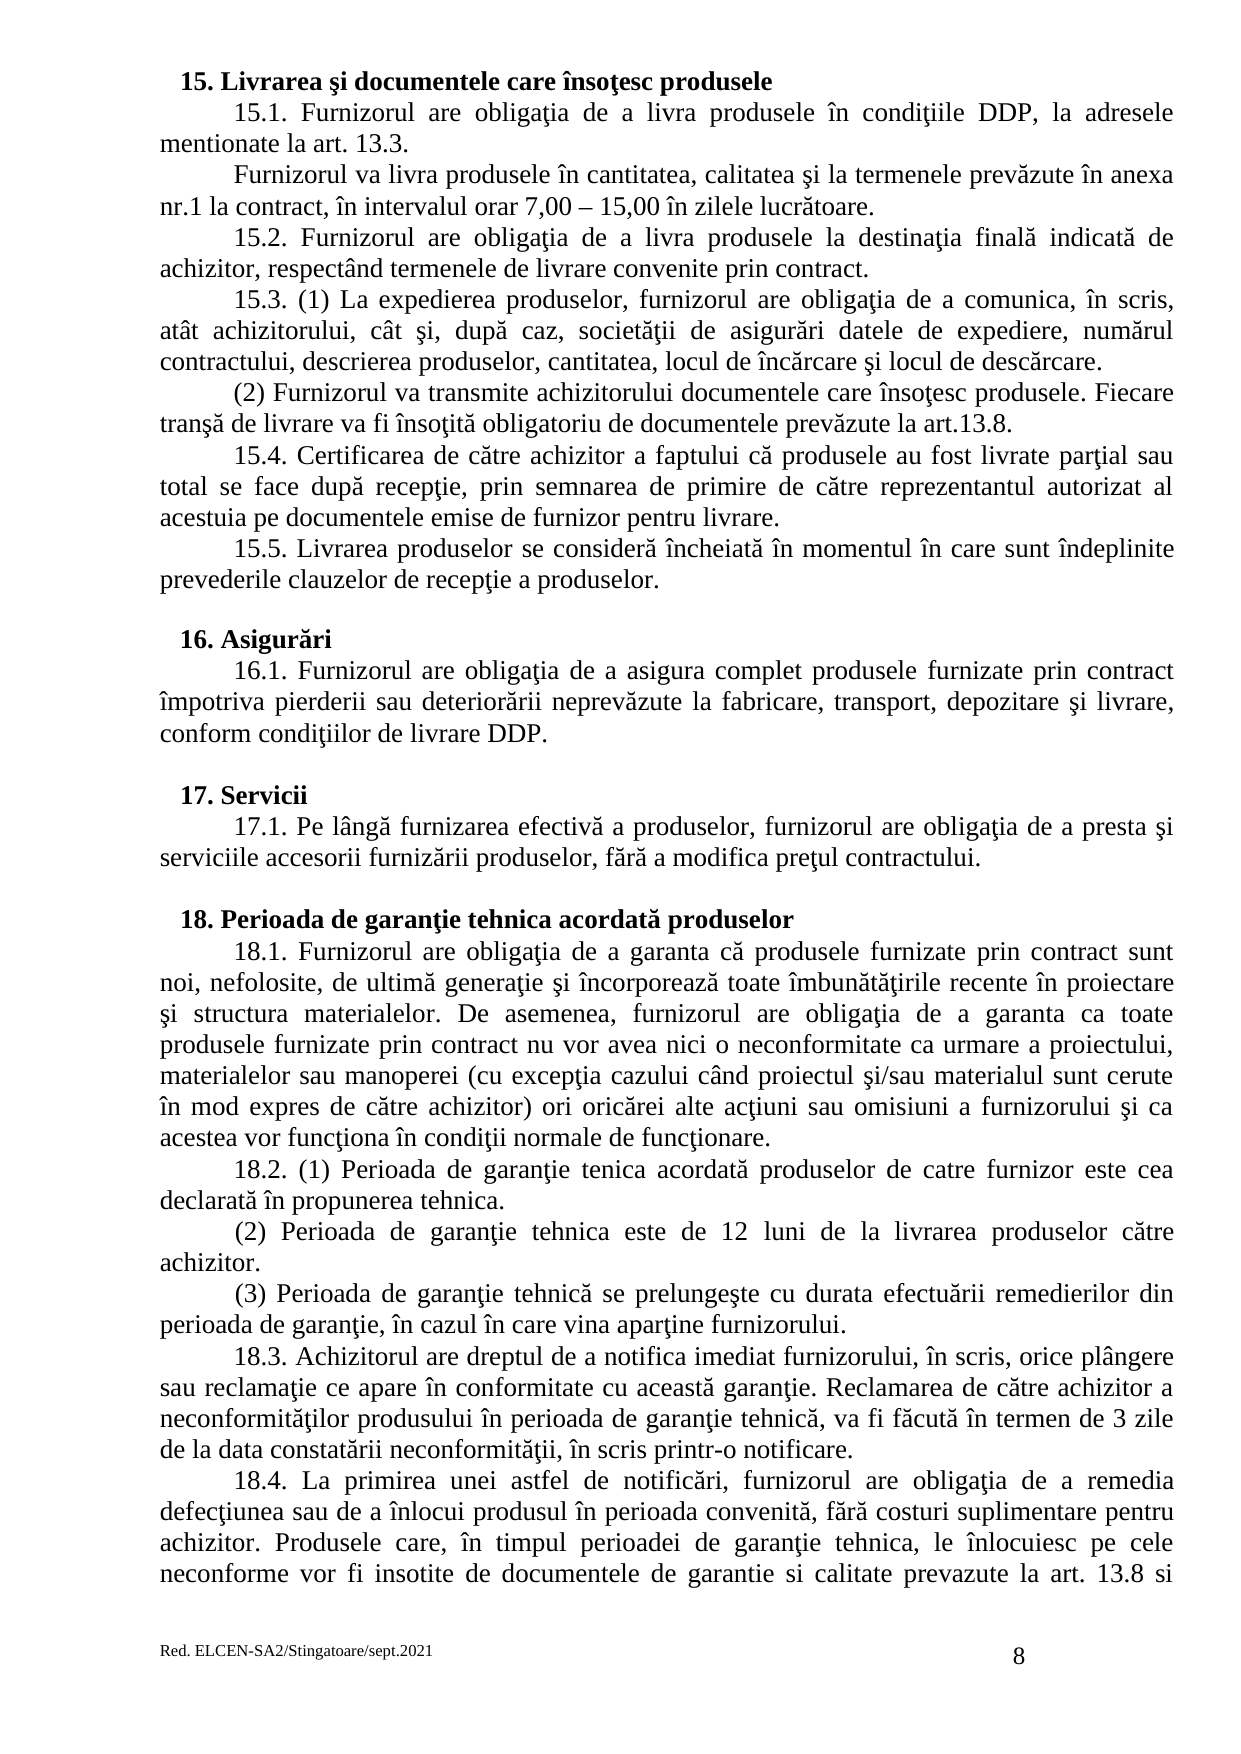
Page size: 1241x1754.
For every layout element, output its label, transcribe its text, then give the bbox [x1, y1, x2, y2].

text 18.3. Achizitorul are dreptul de a notifica imediat furnizorului, în scris, orice plângere sau reclamaţie ce apare în conformitate cu această garanţie. Reclamarea de către achizitor a neconformităţilor produsului în perioada de garanţie tehnică, va fi făcută în termen de 3 zile de la data constatării neconformităţii, în scris printr-o notificare. [159, 1339, 1175, 1464]
text (2) Perioada de garanţie tehnica este de 12 luni de la livrarea produselor către achizitor. [159, 1215, 1175, 1277]
text 15.2. Furnizorul are obligaţia de a livra produsele la destinaţia finală indicată de achizitor, respectând termenele de livrare convenite prin contract. [159, 221, 1175, 283]
text 18.1. Furnizorul are obligaţia de a garanta că produsele furnizate prin contract sunt noi, nefolosite, de ultimă generaţie şi încorporează toate îmbunătăţirile recente în proiectare şi structura materialelor. De asemenea, furnizorul are obligaţia de a garanta ca toate produsele furnizate prin contract nu vor avea nici o neconformitate ca urmare a proiectului, materialelor sau manoperei (cu excepţia cazului când proiectul şi/sau materialul sunt cerute în mod expres de către achizitor) ori oricărei alte acţiuni sau omisiuni a furnizorului şi ca acestea vor funcţiona în condiţii normale de funcţionare. [159, 935, 1175, 1153]
text 15.4. Certificarea de către achizitor a faptului că produsele au fost livrate parţial sau total se face după recepţie, prin semnarea de primire de către reprezentantul autorizat al acestuia pe documentele emise de furnizor pentru livrare. [159, 439, 1175, 532]
text 17. Servicii [159, 779, 1175, 810]
text (3) Perioada de garanţie tehnică se prelungeşte cu durata efectuării remedierilor din perioada de garanţie, în cazul în care vina aparţine furnizorului. [159, 1277, 1175, 1339]
text 18.2. (1) Perioada de garanţie tenica acordată produselor de catre furnizor este cea declarată în propunerea tehnica. [159, 1153, 1175, 1215]
text 15.3. (1) La expedierea produselor, furnizorul are obligaţia de a comunica, în scris, atât achizitorului, cât şi, după caz, societăţii de asigurări datele de expediere, numărul contractului, descrierea produselor, cantitatea, locul de încărcare şi locul de descărcare. [159, 283, 1175, 376]
text (2) Furnizorul va transmite achizitorului documentele care însoţesc produsele. Fiecare tranşă de livrare va fi însoţită obligatoriu de documentele prevăzute la art.13.8. [159, 376, 1175, 439]
text 15.1. Furnizorul are obligaţia de a livra produsele în condiţiile DDP, la adresele mentionate la art. 13.3. [159, 96, 1175, 158]
text Furnizorul va livra produsele în cantitatea, calitatea şi la termenele prevăzute în anexa nr.1 la contract, în intervalul orar 7,00 – 15,00 în zilele lucrătoare. [159, 158, 1175, 221]
text 16. Asigurări [159, 623, 1175, 654]
text 15. Livrarea şi documentele care însoţesc produsele [159, 65, 1175, 96]
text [159, 1464, 1175, 1589]
text 16.1. Furnizorul are obligaţia de a asigura complet produsele furnizate prin contract împotriva pierderii sau deteriorării neprevăzute la fabricare, transport, depozitare şi livrare, conform condiţiilor de livrare DDP. [159, 654, 1175, 748]
text 15.5. Livrarea produselor se consideră încheiată în momentul în care sunt îndeplinite prevederile clauzelor de recepţie a produselor. [159, 532, 1175, 594]
text 17.1. Pe lângă furnizarea efectivă a produselor, furnizorul are obligaţia de a presta şi serviciile accesorii furnizării produselor, fără a modifica preţul contractului. [159, 810, 1175, 872]
text 18. Perioada de garanţie tehnica acordată produselor [159, 903, 1175, 935]
